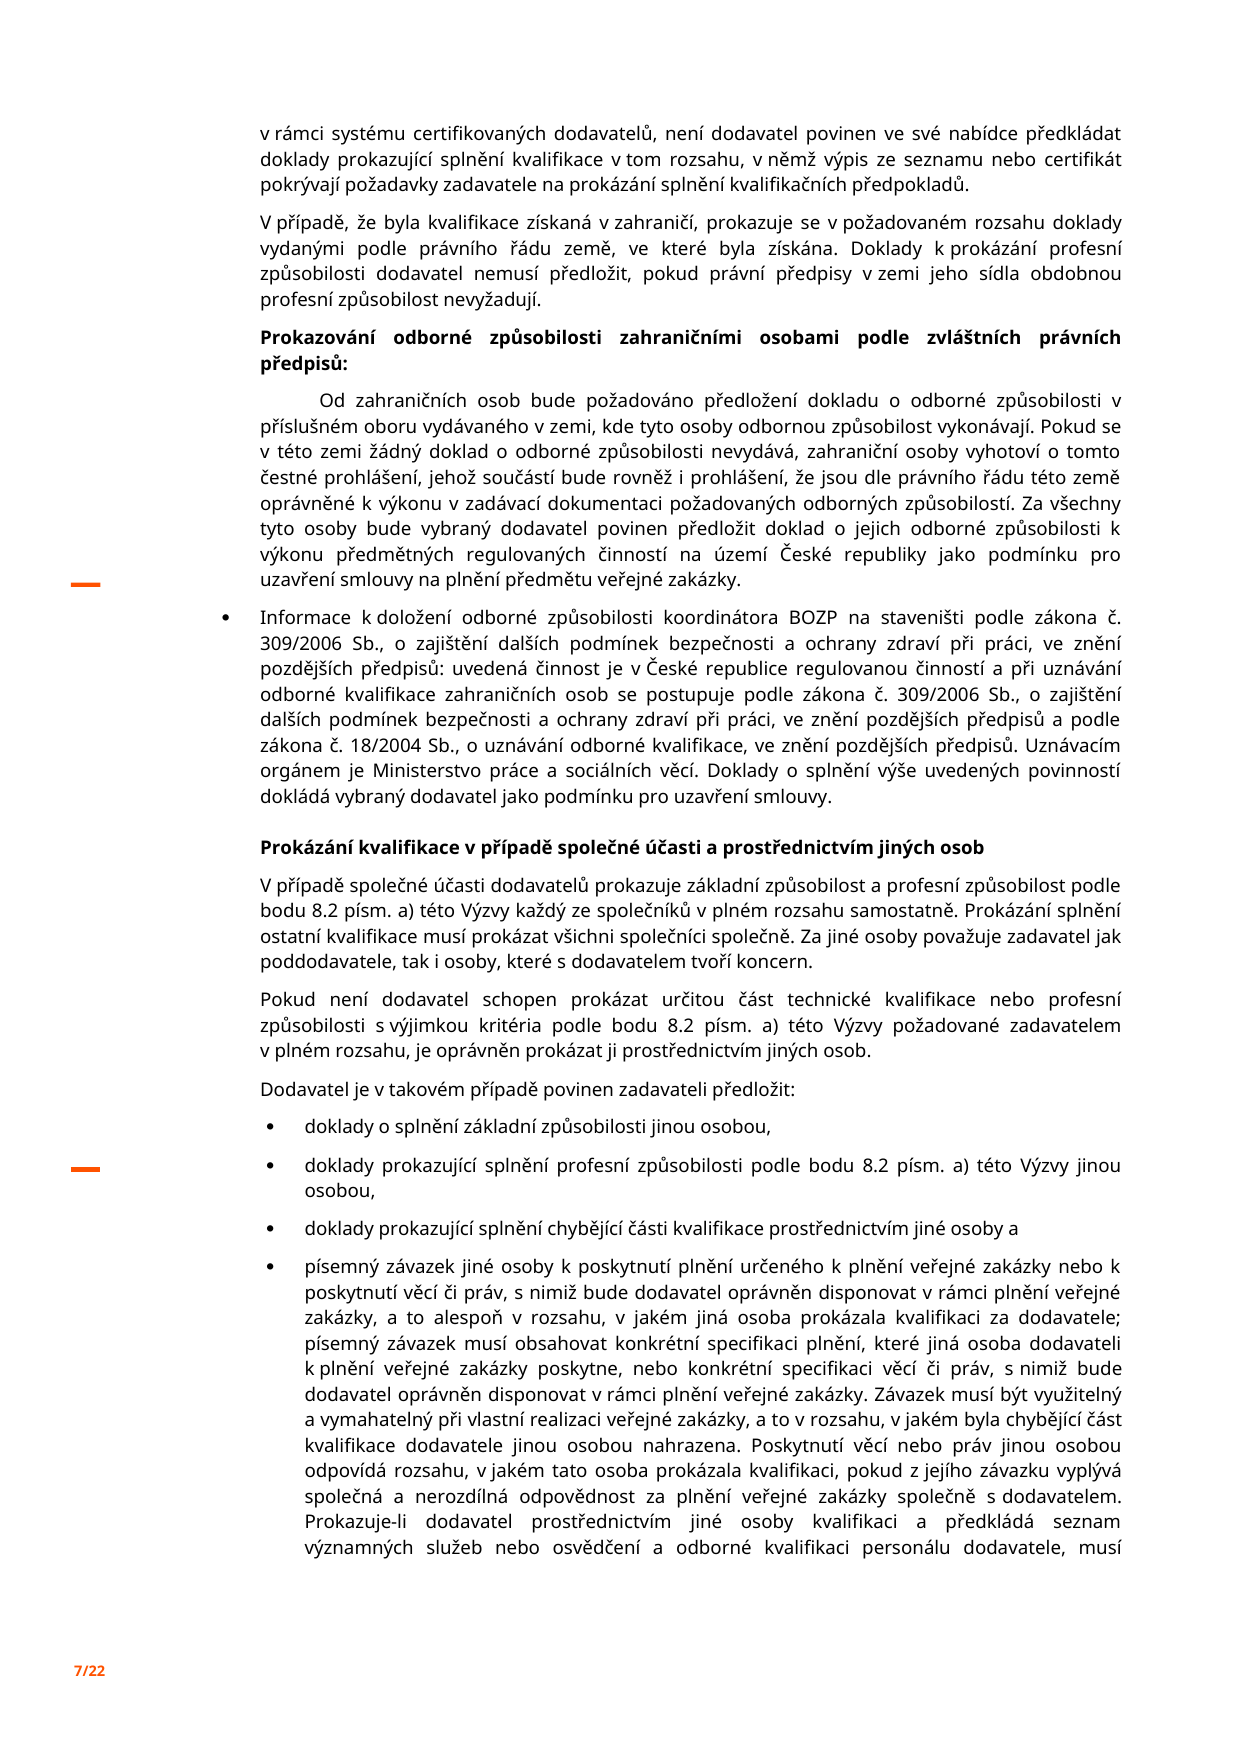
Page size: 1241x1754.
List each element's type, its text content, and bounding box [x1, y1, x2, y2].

text Od zahraničních osob bude požadováno předložení dokladu o odborné způsobilosti v příslušném oboru vydávaného v zemi, kde tyto osoby odbornou způsobilost vykonávají. Pokud se v této zemi žádný doklad o odborné způsobilosti nevydává, zahraniční osoby vyhotoví o tomto čestné prohlášení, jehož součástí bude rovněž i prohlášení, že jsou dle právního řádu této země oprávněné k výkonu v zadávací dokumentaci požadovaných odborných způsobilostí. Za všechny tyto osoby bude vybraný dodavatel povinen předložit doklad o jejich odborné způsobilosti k výkonu předmětných regulovaných činností na území České republiky jako podmínku pro uzavření smlouvy na plnění předmětu veřejné zakázky. [260, 388, 1122, 592]
list doklady prokazující splnění chybějící části kvalifikace prostřednictvím jiné osoby a [267, 1215, 1122, 1241]
list Informace k doložení odborné způsobilosti koordinátora BOZP na staveništi podle zákona č. 309/2006 Sb., o zajištění dalších podmínek bezpečnosti a ochrany zdraví při práci, ve znění pozdějších předpisů: uvedená činnost je v České republice regulovanou činností a při uznávání odborné kvalifikace zahraničních osob se postupuje podle zákona č. 309/2006 Sb., o zajištění dalších podmínek bezpečnosti a ochrany zdraví při práci, ve znění pozdějších předpisů a podle zákona č. 18/2004 Sb., o uznávání odborné kvalifikace, ve znění pozdějších předpisů. Uznávacím orgánem je Ministerstvo práce a sociálních věcí. Doklady o splnění výše uvedených povinností dokládá vybraný dodavatel jako podmínku pro uzavření smlouvy. [222, 604, 1122, 809]
text Prokázání kvalifikace v případě společné účasti a prostřednictvím jiných osob [260, 834, 1122, 860]
list doklady o splnění základní způsobilosti jinou osobou, [267, 1114, 1122, 1139]
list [267, 1253, 1122, 1560]
text Pokud není dodavatel schopen prokázat určitou část technické kvalifikace nebo profesní způsobilosti s výjimkou kritéria podle bodu 8.2 písm. a) této Výzvy požadované zadavatelem v plném rozsahu, je oprávněn prokázat ji prostřednictvím jiných osob. [260, 987, 1122, 1063]
text Prokazování odborné způsobilosti zahraničními osobami podle zvláštních právních předpisů: [260, 324, 1122, 375]
text Dodavatel je v takovém případě povinen zadavateli předložit: [260, 1076, 1122, 1101]
text V případě, že byla kvalifikace získaná v zahraničí, prokazuje se v požadovaném rozsahu doklady vydanými podle právního řádu země, ve které byla získána. Doklady k prokázání profesní způsobilosti dodavatel nemusí předložit, pokud právní předpisy v zemi jeho sídla obdobnou profesní způsobilost nevyžadují. [260, 210, 1122, 312]
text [260, 121, 1122, 197]
list doklady prokazující splnění profesní způsobilosti podle bodu 8.2 písm. a) této Výzvy jinou osobou, [267, 1152, 1122, 1203]
text V případě společné účasti dodavatelů prokazuje základní způsobilost a profesní způsobilost podle bodu 8.2 písm. a) této Výzvy každý ze společníků v plném rozsahu samostatně. Prokázání splnění ostatní kvalifikace musí prokázat všichni společníci společně. Za jiné osoby považuje zadavatel jak poddodavatele, tak i osoby, které s dodavatelem tvoří koncern. [260, 872, 1122, 974]
